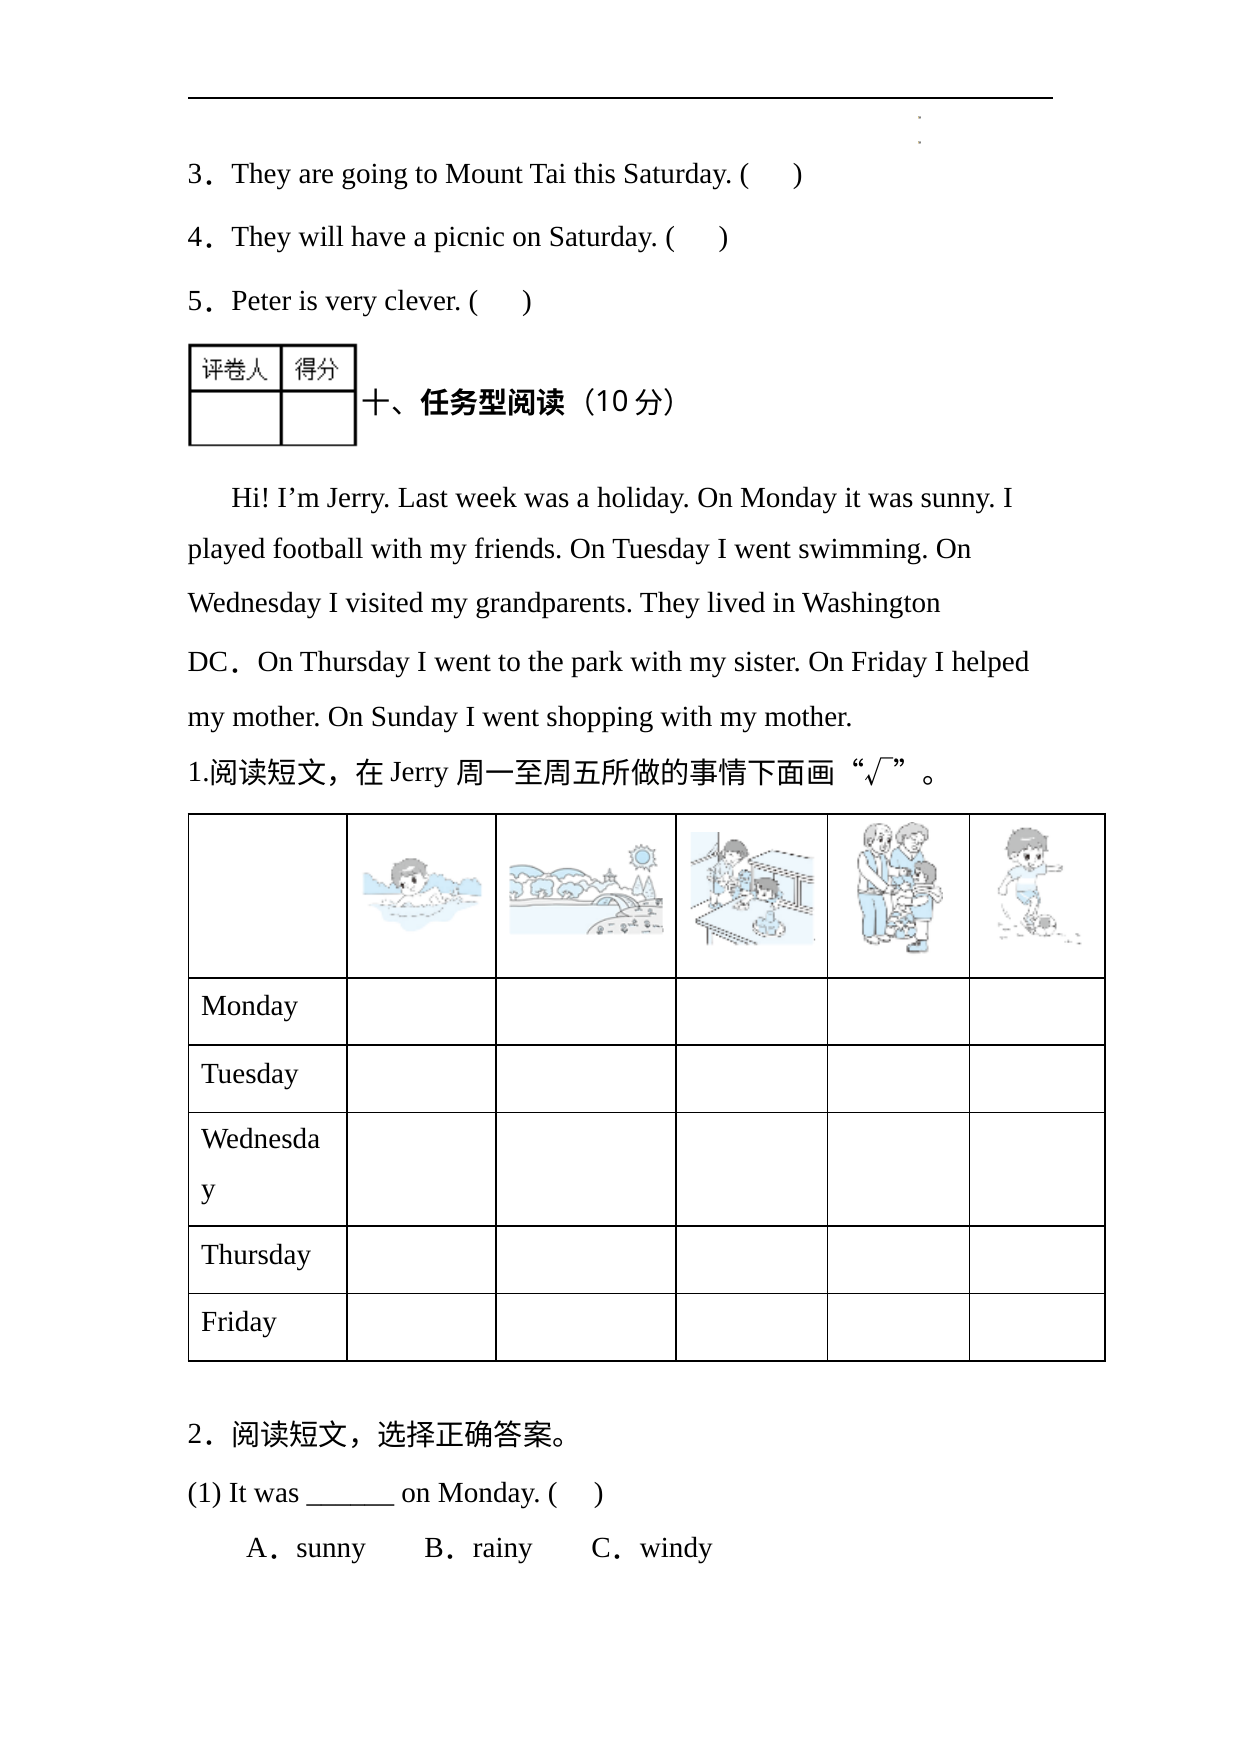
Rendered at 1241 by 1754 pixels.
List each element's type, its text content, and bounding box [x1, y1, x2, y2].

table_cell [348, 1046, 495, 1112]
text 2．阅读短文，选择正确答案。 [187, 1412, 1053, 1454]
table_cell [677, 1294, 827, 1360]
picture [187, 341, 362, 451]
picture [853, 822, 943, 957]
picture [508, 843, 664, 936]
text 4．They will have a picnic on Saturday. ( ) [187, 215, 1053, 257]
table_cell [970, 1227, 1104, 1293]
table_cell [497, 1113, 675, 1225]
table_cell [677, 1046, 827, 1112]
table_cell [348, 979, 495, 1044]
text 十、任务型阅读（10分） [187, 342, 1053, 459]
table_header [497, 815, 675, 977]
table_cell [348, 1113, 495, 1225]
table_cell [828, 1227, 969, 1293]
table_cell [348, 1227, 495, 1293]
table_cell [970, 1046, 1104, 1112]
table_cell [497, 1294, 675, 1360]
table_cell [828, 1046, 969, 1112]
picture [688, 832, 815, 947]
table_cell Thursday [189, 1227, 346, 1293]
text A．sunny B．rainy C．windy [187, 1526, 1053, 1568]
table_header [348, 815, 495, 977]
table_header [189, 815, 346, 977]
table_cell Tuesday [189, 1046, 346, 1112]
table_cell [677, 979, 827, 1044]
picture [981, 825, 1093, 954]
table_header [970, 815, 1104, 977]
table_cell [497, 1227, 675, 1293]
table_header [677, 815, 827, 977]
text 1.阅读短文，在Jerry 周一至周五所做的事情下面画“√”。 [187, 749, 1053, 792]
text (1) It was ______ on Monday. ( ) [187, 1475, 1053, 1509]
table_header [828, 815, 969, 977]
table_cell [497, 979, 675, 1044]
text 5．Peter is very clever. ( ) [187, 278, 1053, 321]
table_cell Monday [189, 979, 346, 1044]
table_cell [828, 1113, 969, 1225]
table_cell Friday [189, 1294, 346, 1360]
table_cell [970, 1113, 1104, 1225]
table_cell [497, 1046, 675, 1112]
table_cell [970, 1294, 1104, 1360]
table_cell [970, 979, 1104, 1044]
text 3．They are going to Mount Tai this Saturday. ( ) [187, 151, 1053, 194]
table_cell [828, 979, 969, 1044]
table_cell [677, 1113, 827, 1225]
table_cell Wednesday [189, 1113, 346, 1225]
text Hi! I’m Jerry. Last week was a holiday. On Monday it was sunny. I played football with my friends. On Tuesday I went swimming. On Wednesday I visited my grandparents. They lived in Washington DC．On Thursday I went to the park with my sister. On Friday I helped my mother. On Sunday I went shopping with my mother. [187, 480, 1053, 733]
picture [360, 838, 483, 941]
table_cell [828, 1294, 969, 1360]
table_cell [348, 1294, 495, 1360]
table_cell [677, 1227, 827, 1293]
